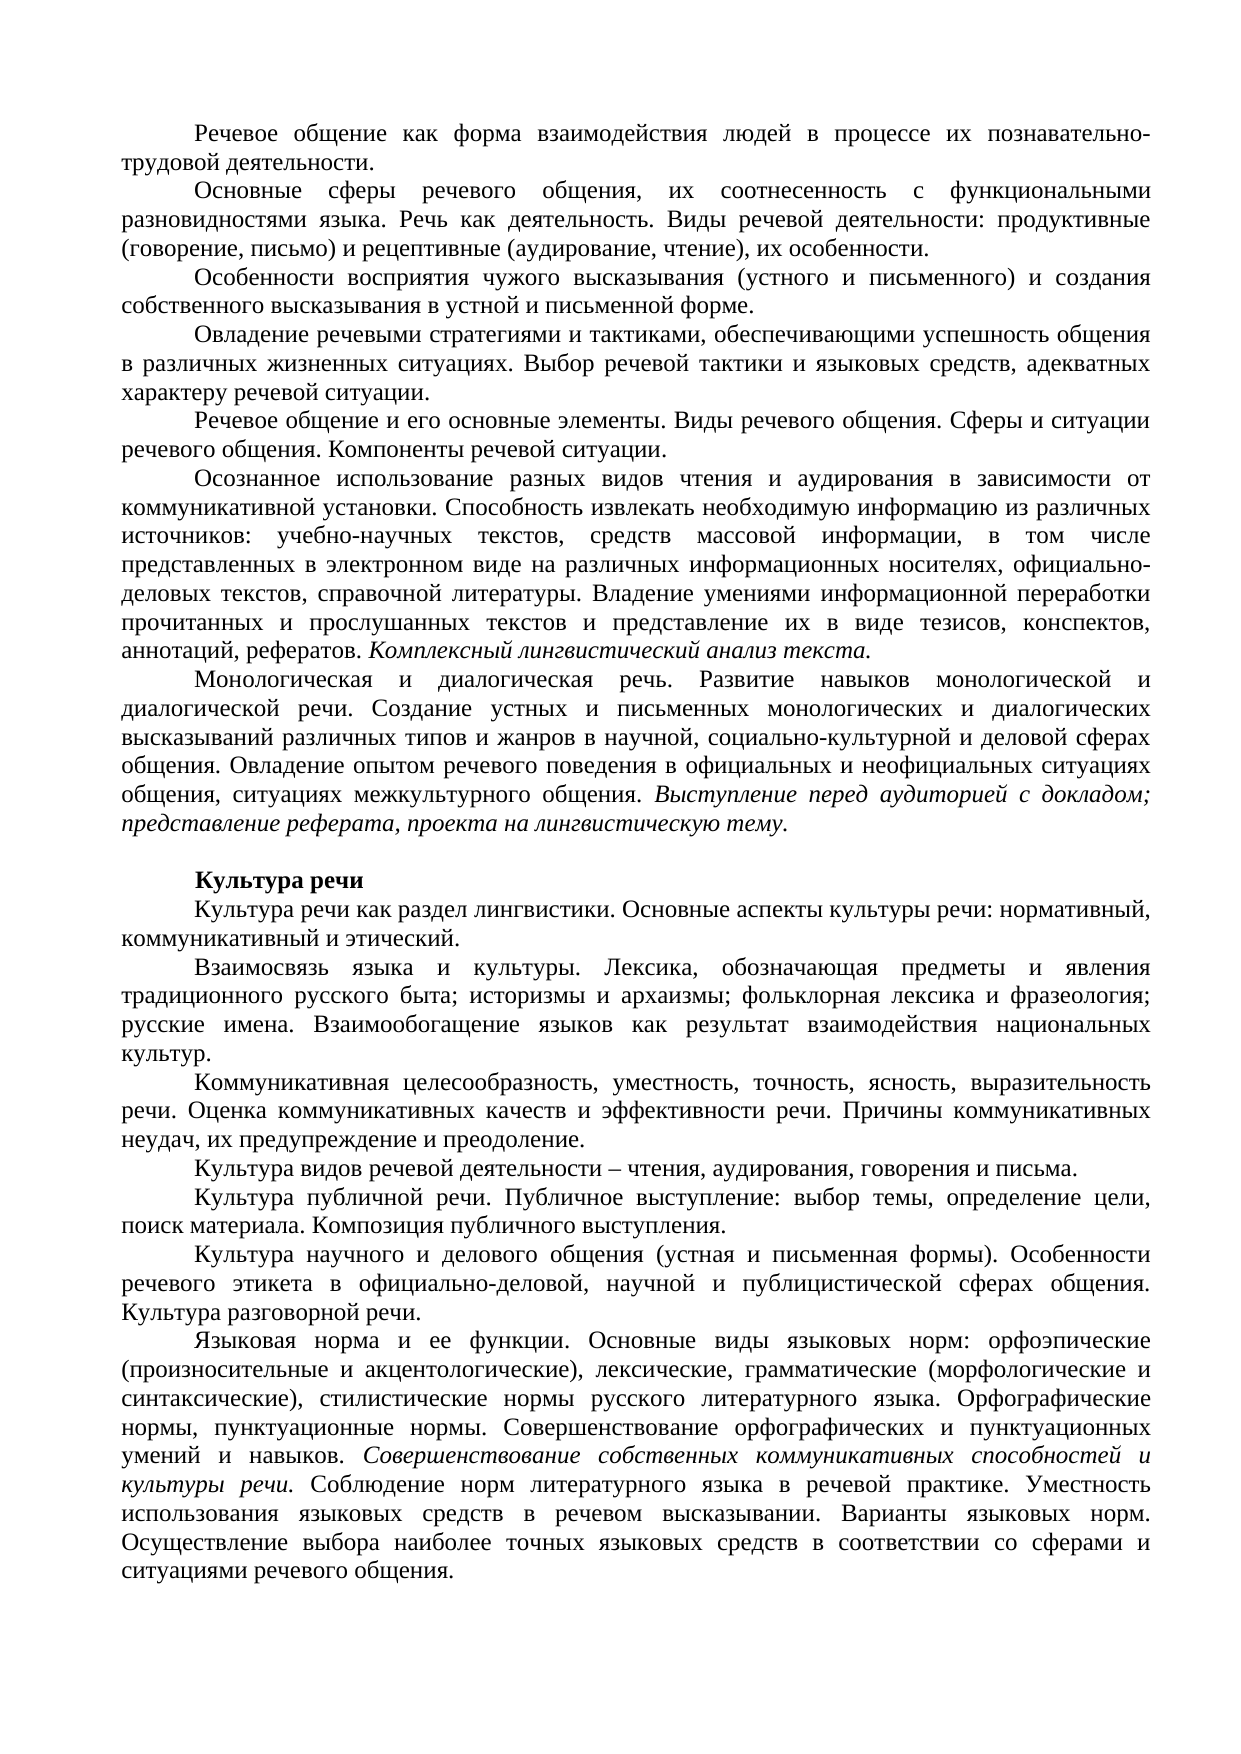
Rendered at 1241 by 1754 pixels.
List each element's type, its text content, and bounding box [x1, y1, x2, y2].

text Речевое общение и его основные элементы. Виды речевого общения. Сферы и ситуации речевого общения. Компоненты речевой ситуации. [121, 406, 1152, 463]
text Монологическая и диалогическая речь. Развитие навыков монологической и диалогической речи. Создание устных и письменных монологических и диалогических высказываний различных типов и жанров в научной, социально-культурной и деловой сферах общения. Овладение опытом речевого поведения в официальных и неофициальных ситуациях общения, ситуациях межкультурного общения. Выступление перед аудиторией с докладом; представление реферата, проекта на лингвистическую тему. [121, 664, 1152, 837]
text Овладение речевыми стратегиями и тактиками, обеспечивающими успешность общения в различных жизненных ситуациях. Выбор речевой тактики и языковых средств, адекватных характеру речевой ситуации. [121, 319, 1152, 406]
text Основные сферы речевого общения, их соотнесенность с функциональными разновидностями языка. Речь как деятельность. Виды речевой деятельности: продуктивные (говорение, письмо) и рецептивные (аудирование, чтение), их особенности. [121, 176, 1152, 262]
text Культура публичной речи. Публичное выступление: выбор темы, определение цели, поиск материала. Композиция публичного выступления. [121, 1182, 1152, 1239]
text Взаимосвязь языка и культуры. Лексика, обозначающая предметы и явления традиционного русского быта; историзмы и архаизмы; фольклорная лексика и фразеология; русские имена. Взаимообогащение языков как результат взаимодействия национальных культур. [121, 952, 1152, 1067]
text Культура речи как раздел лингвистики. Основные аспекты культуры речи: нормативный, коммуникативный и этический. [121, 894, 1152, 952]
text Языковая норма и ее функции. Основные виды языковых норм: орфоэпические (произносительные и акцентологические), лексические, грамматические (морфологические и синтаксические), стилистические нормы русского литературного языка. Орфографические нормы, пунктуационные нормы. Совершенствование орфографических и пунктуационных умений и навыков. Совершенствование собственных коммуникативных способностей и культуры речи. Соблюдение норм литературного языка в речевой практике. Уместность использования языковых средств в речевом высказывании. Варианты языковых норм. Осуществление выбора наиболее точных языковых средств в соответствии со сферами и ситуациями речевого общения. [121, 1326, 1152, 1584]
text Культура речи [121, 866, 1152, 894]
text Культура видов речевой деятельности – чтения, аудирования, говорения и письма. [121, 1153, 1152, 1182]
text Коммуникативная целесообразность, уместность, точность, ясность, выразительность речи. Оценка коммуникативных качеств и эффективности речи. Причины коммуникативных неудач, их предупреждение и преодоление. [121, 1067, 1152, 1153]
text Особенности восприятия чужого высказывания (устного и письменного) и создания собственного высказывания в устной и письменной форме. [121, 262, 1152, 319]
text Культура научного и делового общения (устная и письменная формы). Особенности речевого этикета в официально-деловой, научной и публицистической сферах общения. Культура разговорной речи. [121, 1239, 1152, 1326]
text Речевое общение как форма взаимодействия людей в процессе их познавательно-трудовой деятельности. [121, 118, 1152, 176]
text Осознанное использование разных видов чтения и аудирования в зависимости от коммуникативной установки. Способность извлекать необходимую информацию из различных источников: учебно-научных текстов, средств массовой информации, в том числе представленных в электронном виде на различных информационных носителях, официально-деловых текстов, справочной литературы. Владение умениями информационной переработки прочитанных и прослушанных текстов и представление их в виде тезисов, конспектов, аннотаций, рефератов. Комплексный лингвистический анализ текста. [121, 463, 1152, 664]
